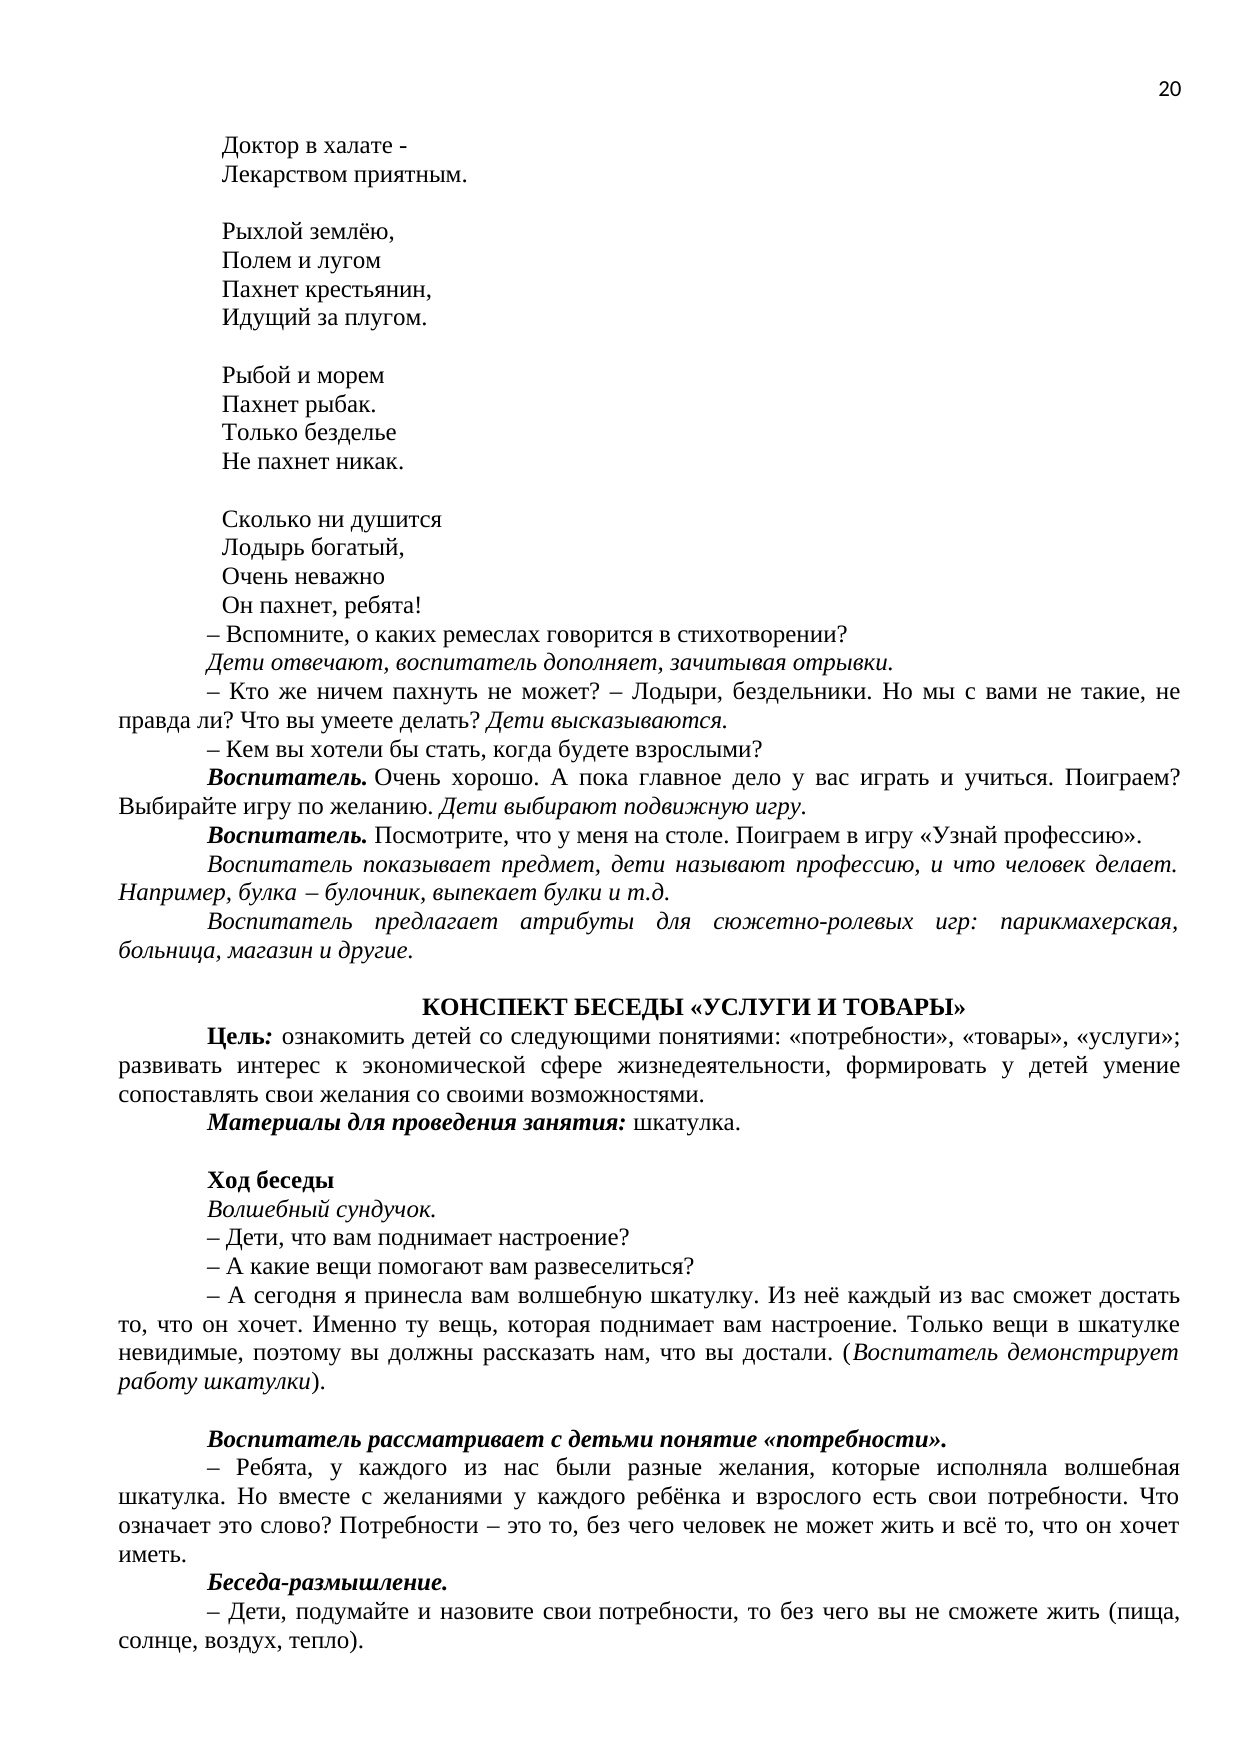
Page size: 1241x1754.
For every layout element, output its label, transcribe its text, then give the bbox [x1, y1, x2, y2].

text Материалы для проведения занятия: шкатулка. [118, 1107, 1181, 1136]
text Воспитатель. Очень хорошо. А пока главное дело у вас играть и учиться. Поиграем? Выбирайте игру по желанию. Дети выбирают подвижную игру. [118, 762, 1181, 820]
text Воспитатель. Посмотрите, что у меня на столе. Поиграем в игру «Узнай профессию». [118, 820, 1181, 849]
text – Вспомните, о каких ремеслах говорится в стихотворении? [118, 619, 1181, 647]
text – А сегодня я принесла вам волшебную шкатулку. Из неё каждый из вас сможет достать то, что он хочет. Именно ту вещь, которая поднимает вам настроение. Только вещи в шкатулке невидимые, поэтому вы должны рассказать нам, что вы достали. (Воспитатель демонстрирует работу шкатулки). [118, 1280, 1181, 1395]
text – Ребята, у каждого из нас были разные желания, которые исполняла волшебная шкатулка. Но вместе с желаниями у каждого ребёнка и взрослого есть свои потребности. Что означает это слово? Потребности – это то, без чего человек не может жить и всё то, что он хочет иметь. [118, 1452, 1181, 1567]
text Воспитатель предлагает атрибуты для сюжетно-ролевых игр: парикмахерская, больница, магазин и другие. [118, 906, 1181, 964]
text Цель: ознакомить детей со следующими понятиями: «потребности», «товары», «услуги»; развивать интерес к экономической сфере жизнедеятельности, формировать у детей умение сопоставлять свои желания со своими возможностями. [118, 1021, 1181, 1107]
text – Дети, что вам поднимает настроение? [118, 1222, 1181, 1251]
text – Кто же ничем пахнуть не может? – Лодыри, бездельники. Но мы с вами не такие, не правда ли? Что вы умеете делать? Дети высказываются. [118, 676, 1181, 734]
text – Дети, подумайте и назовите свои потребности, то без чего вы не сможете жить (пища, солнце, воздух, тепло). [118, 1596, 1181, 1654]
text Беседа-размышление. [118, 1567, 1181, 1596]
text Дети отвечают, воспитатель дополняет, зачитывая отрывки. [118, 647, 1181, 676]
text – А какие вещи помогают вам развеселиться? [118, 1251, 1181, 1280]
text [222, 130, 1181, 619]
text Воспитатель показывает предмет, дети называют профессию, и что человек делает. Например, булка – булочник, выпекает булки и т.д. [118, 849, 1181, 906]
text Воспитатель рассматривает с детьми понятие «потребности». [118, 1424, 1181, 1452]
text Ход беседы [118, 1165, 1181, 1194]
text – Кем вы хотели бы стать, когда будете взрослыми? [118, 734, 1181, 762]
text КОНСПЕКТ БЕСЕДЫ «УСЛУГИ И ТОВАРЫ» [118, 992, 1181, 1021]
text Волшебный сундучок. [118, 1194, 1181, 1222]
